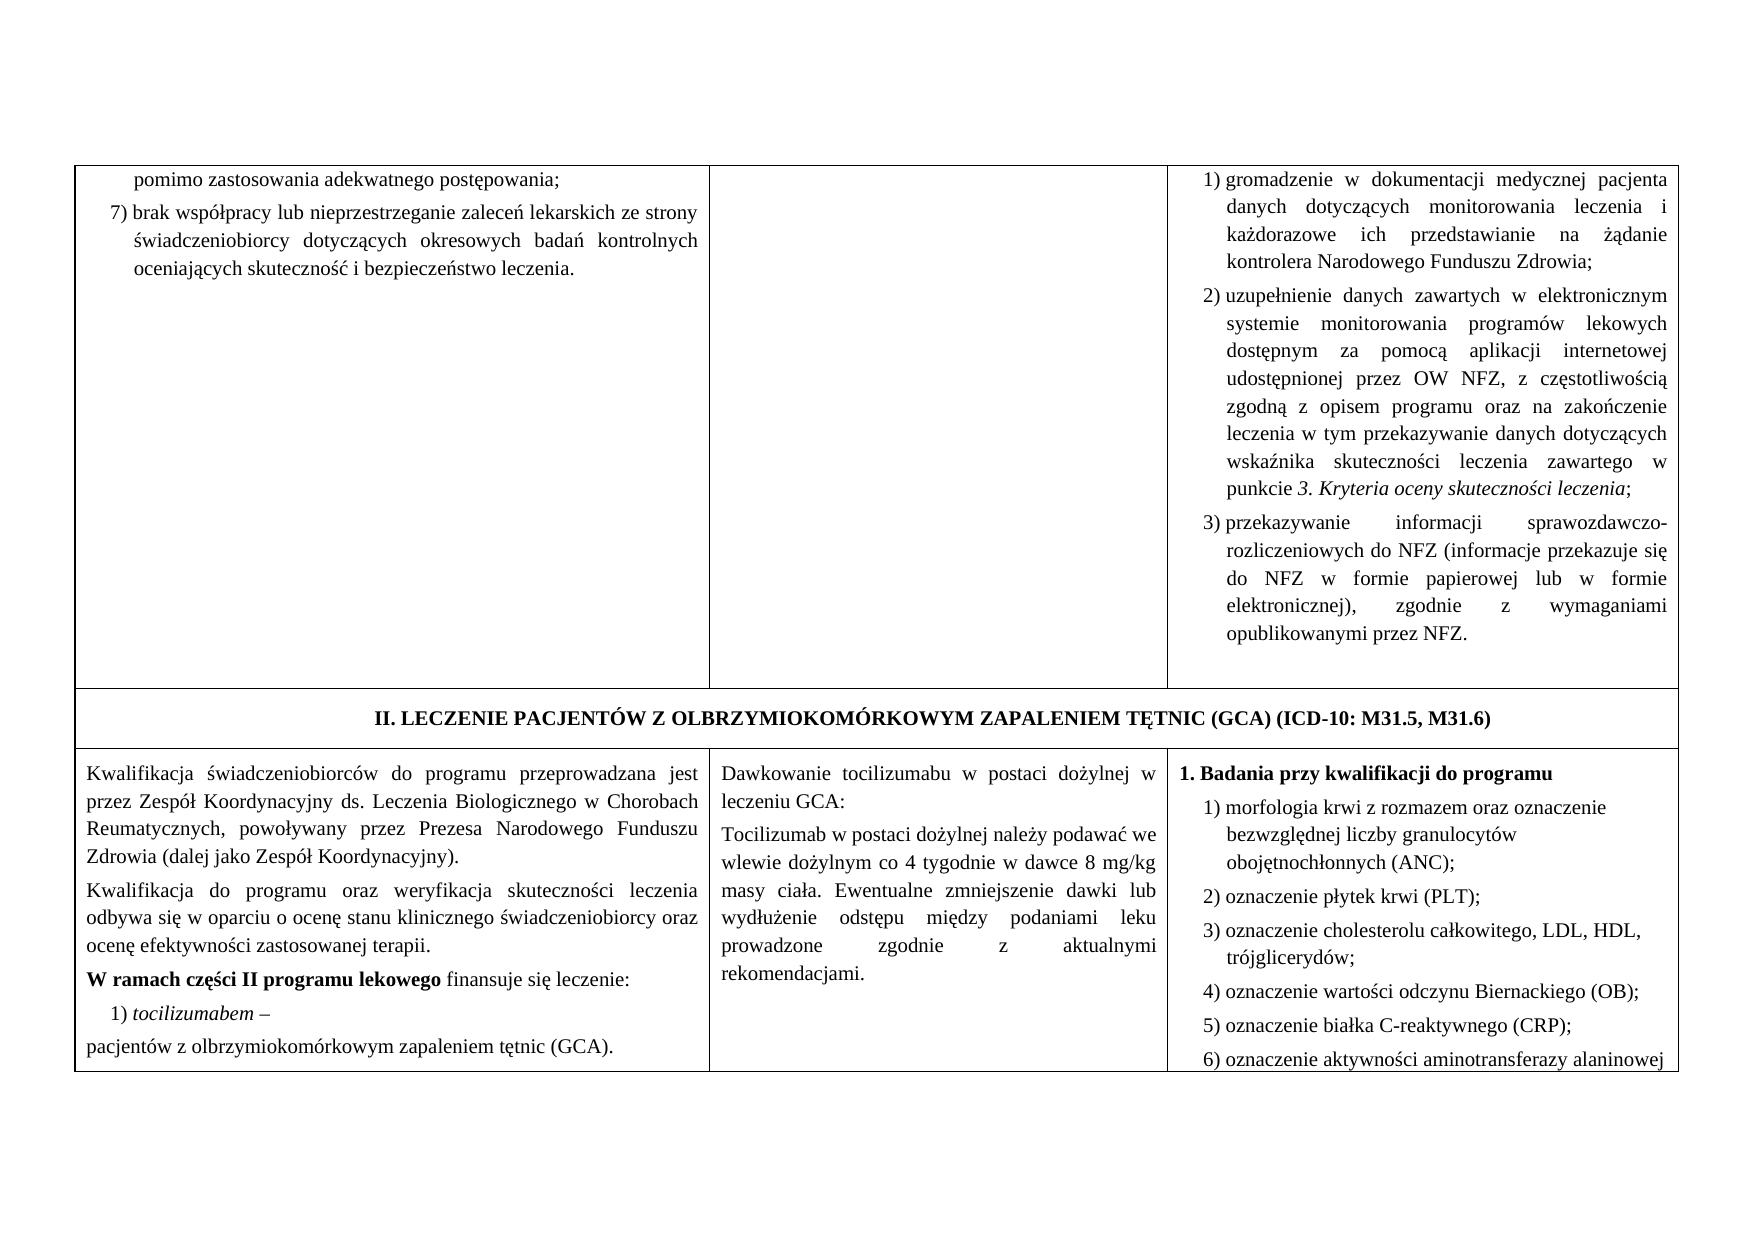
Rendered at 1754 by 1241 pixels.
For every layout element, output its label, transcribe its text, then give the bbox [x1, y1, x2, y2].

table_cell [710, 749, 1167, 1071]
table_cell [76, 166, 709, 688]
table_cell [76, 749, 709, 1071]
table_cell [1168, 166, 1678, 688]
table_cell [710, 166, 1167, 688]
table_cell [1168, 749, 1678, 1071]
table_cell II. LECZENIE PACJENTÓW Z OLBRZYMIOKOMÓRKOWYM ZAPALENIEM TĘTNIC (GCA) (ICD-10: M31.5, M31.6) [76, 689, 1678, 747]
